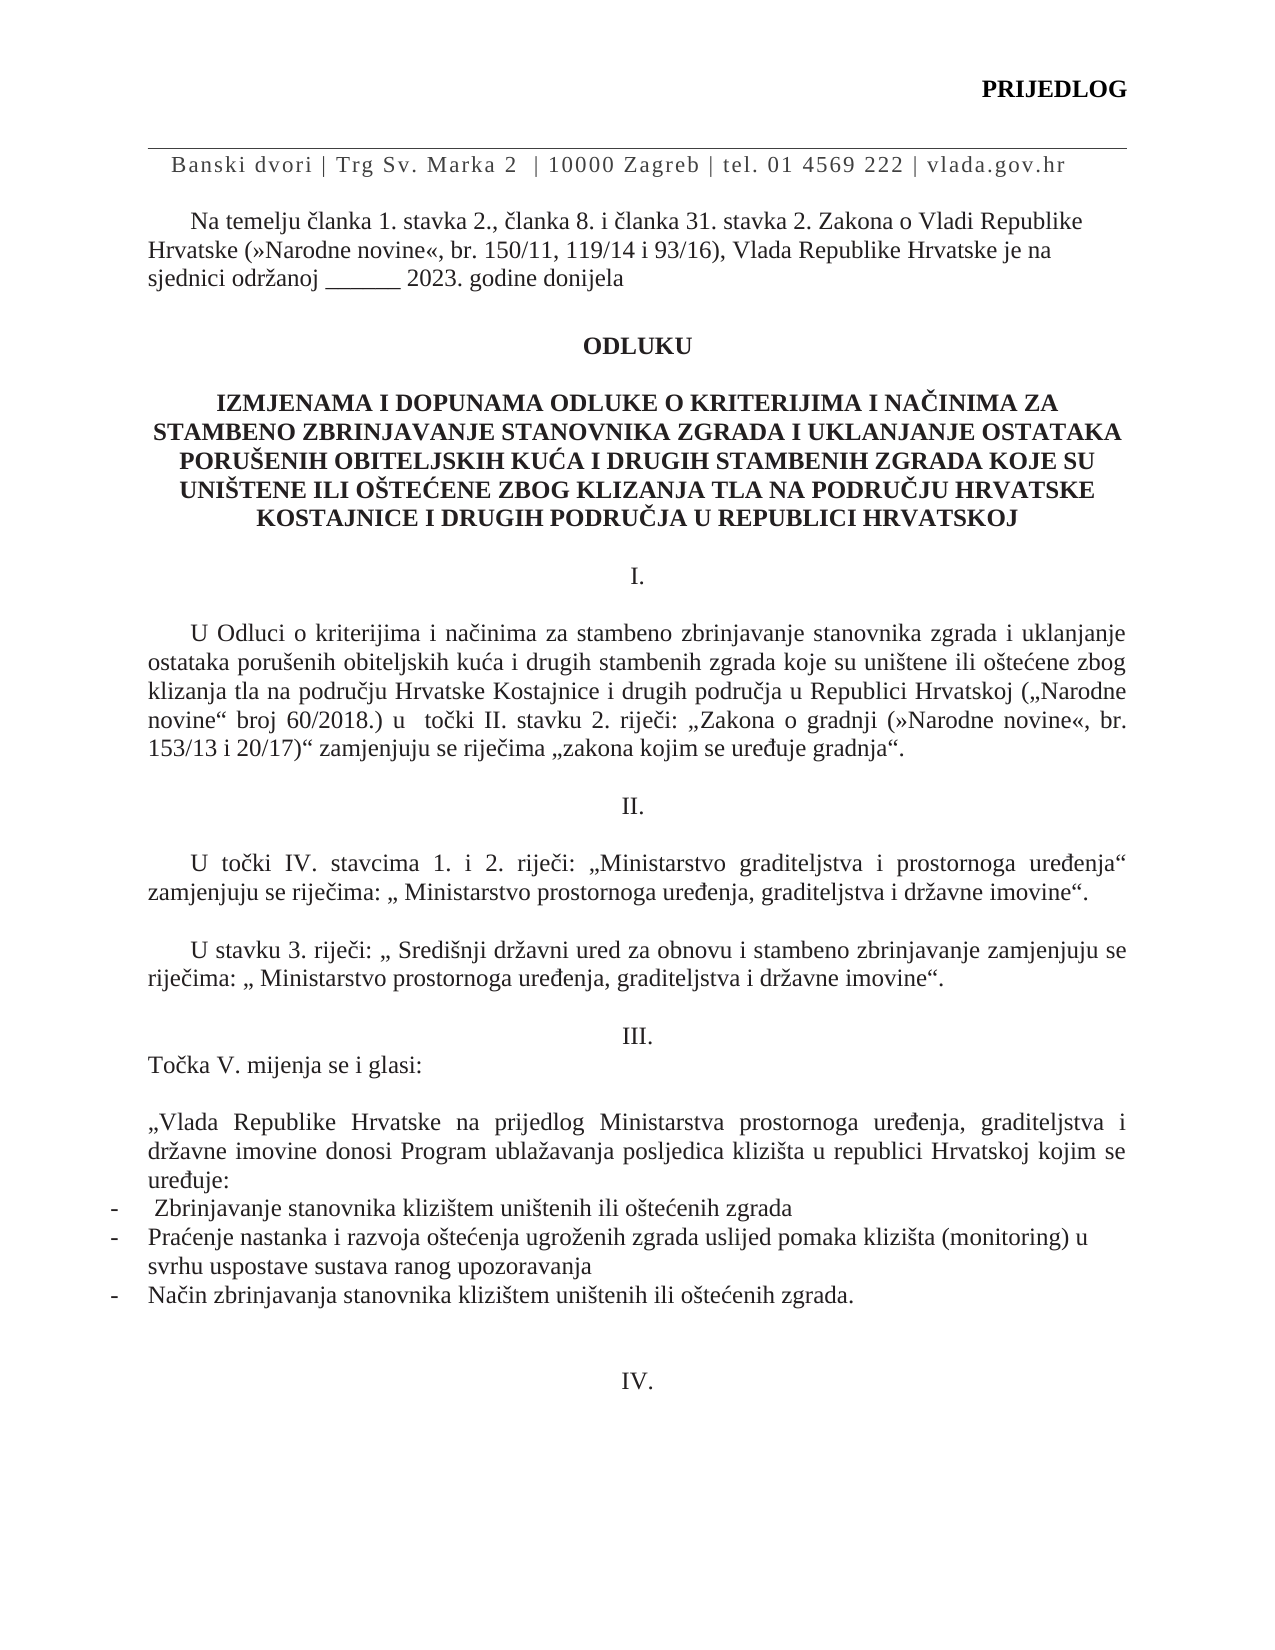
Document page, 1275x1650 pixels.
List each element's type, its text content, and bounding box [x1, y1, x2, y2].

text Točka V. mijenja se i glasi: [148, 1050, 1127, 1078]
text IV. [148, 1366, 1127, 1395]
text U točki IV. stavcima 1. i 2. riječi: „Ministarstvo graditeljstva i prostornoga uređenja“ zamjenjuju se riječima: „ Ministarstvo prostornoga uređenja, graditeljstva i državne imovine“. [148, 848, 1127, 906]
text IZMJENAMA I DOPUNAMA ODLUKE O KRITERIJIMA I NAČINIMA ZA STAMBENO ZBRINJAVANJE STANOVNIKA ZGRADA I UKLANJANJE OSTATAKA PORUŠENIH OBITELJSKIH KUĆA I DRUGIH STAMBENIH ZGRADA KOJE SU UNIŠTENE ILI OŠTEĆENE ZBOG KLIZANJA TLA NA PODRUČJU HRVATSKE KOSTAJNICE I DRUGIH PODRUČJA U REPUBLICI HRVATSKOJ [148, 388, 1127, 532]
list Način zbrinjavanja stanovnika klizištem uništenih ili oštećenih zgrada. [110, 1280, 1127, 1308]
text I. [148, 561, 1127, 590]
text ODLUKU [148, 331, 1127, 360]
text II. [148, 791, 1127, 820]
text U Odluci o kriterijima i načinima za stambeno zbrinjavanje stanovnika zgrada i uklanjanje ostataka porušenih obiteljskih kuća i drugih stambenih zgrada koje su uništene ili oštećene zbog klizanja tla na području Hrvatske Kostajnice i drugih područja u Republici Hrvatskoj („Narodne novine“ broj 60/2018.) u točki II. stavku 2. riječi: „Zakona o gradnji (»Narodne novine«, br. 153/13 i 20/17)“ zamjenjuju se riječima „zakona kojim se uređuje gradnja“. [148, 618, 1127, 762]
text U stavku 3. riječi: „ Središnji državni ured za obnovu i stambeno zbrinjavanje zamjenjuju se riječima: „ Ministarstvo prostornoga uređenja, graditeljstva i državne imovine“. [148, 935, 1127, 992]
text Na temelju članka 1. stavka 2., članka 8. i članka 31. stavka 2. Zakona o Vladi Republike Hrvatske (»Narodne novine«, br. 150/11, 119/14 i 93/16), Vlada Republike Hrvatske je na sjednici održanoj ______ 2023. godine donijela [148, 206, 1127, 292]
text Banski dvori | Trg Sv. Marka 2 | 10000 Zagreb | tel. 01 4569 222 | vlada.gov.hr [148, 149, 1127, 177]
text „Vlada Republike Hrvatske na prijedlog Ministarstva prostornoga uređenja, graditeljstva i državne imovine donosi Program ublažavanja posljedica klizišta u republici Hrvatskoj kojim se uređuje: [148, 1107, 1127, 1193]
text III. [148, 1021, 1127, 1050]
list Zbrinjavanje stanovnika klizištem uništenih ili oštećenih zgrada [110, 1193, 1127, 1222]
list Praćenje nastanka i razvoja oštećenja ugroženih zgrada uslijed pomaka klizišta (monitoring) u svrhu uspostave sustava ranog upozoravanja [110, 1222, 1127, 1280]
